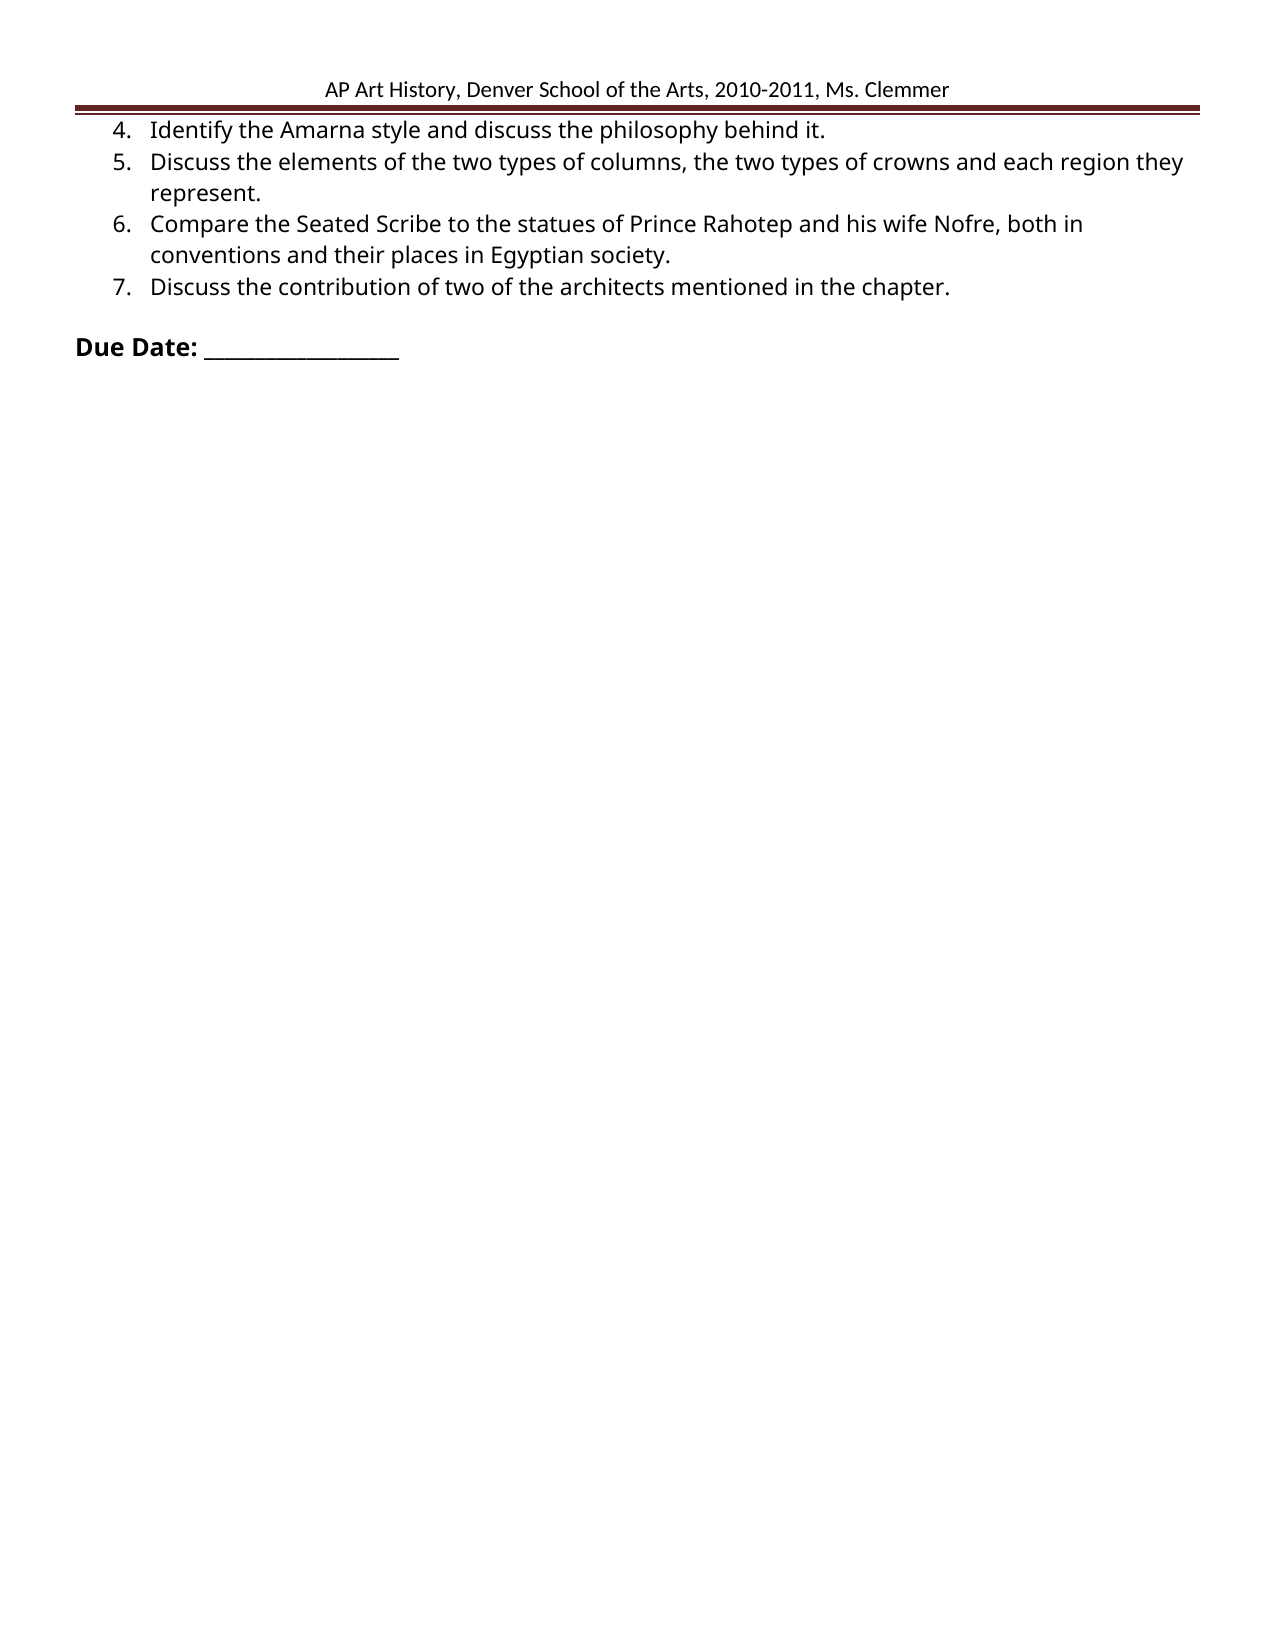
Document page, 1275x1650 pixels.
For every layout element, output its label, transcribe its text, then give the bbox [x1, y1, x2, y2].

list Discuss the elements of the two types of columns, the two types of crowns and each region they represent. [112, 146, 1200, 208]
list Identify the Amarna style and discuss the philosophy behind it. [112, 115, 1200, 146]
list Discuss the contribution of two of the architects mentioned in the chapter. [112, 271, 1200, 302]
list Compare the Seated Scribe to the statues of Prince Rahotep and his wife Nofre, both in conventions and their places in Egyptian society. [112, 208, 1200, 271]
text Due Date: ___________________ [75, 330, 1200, 364]
